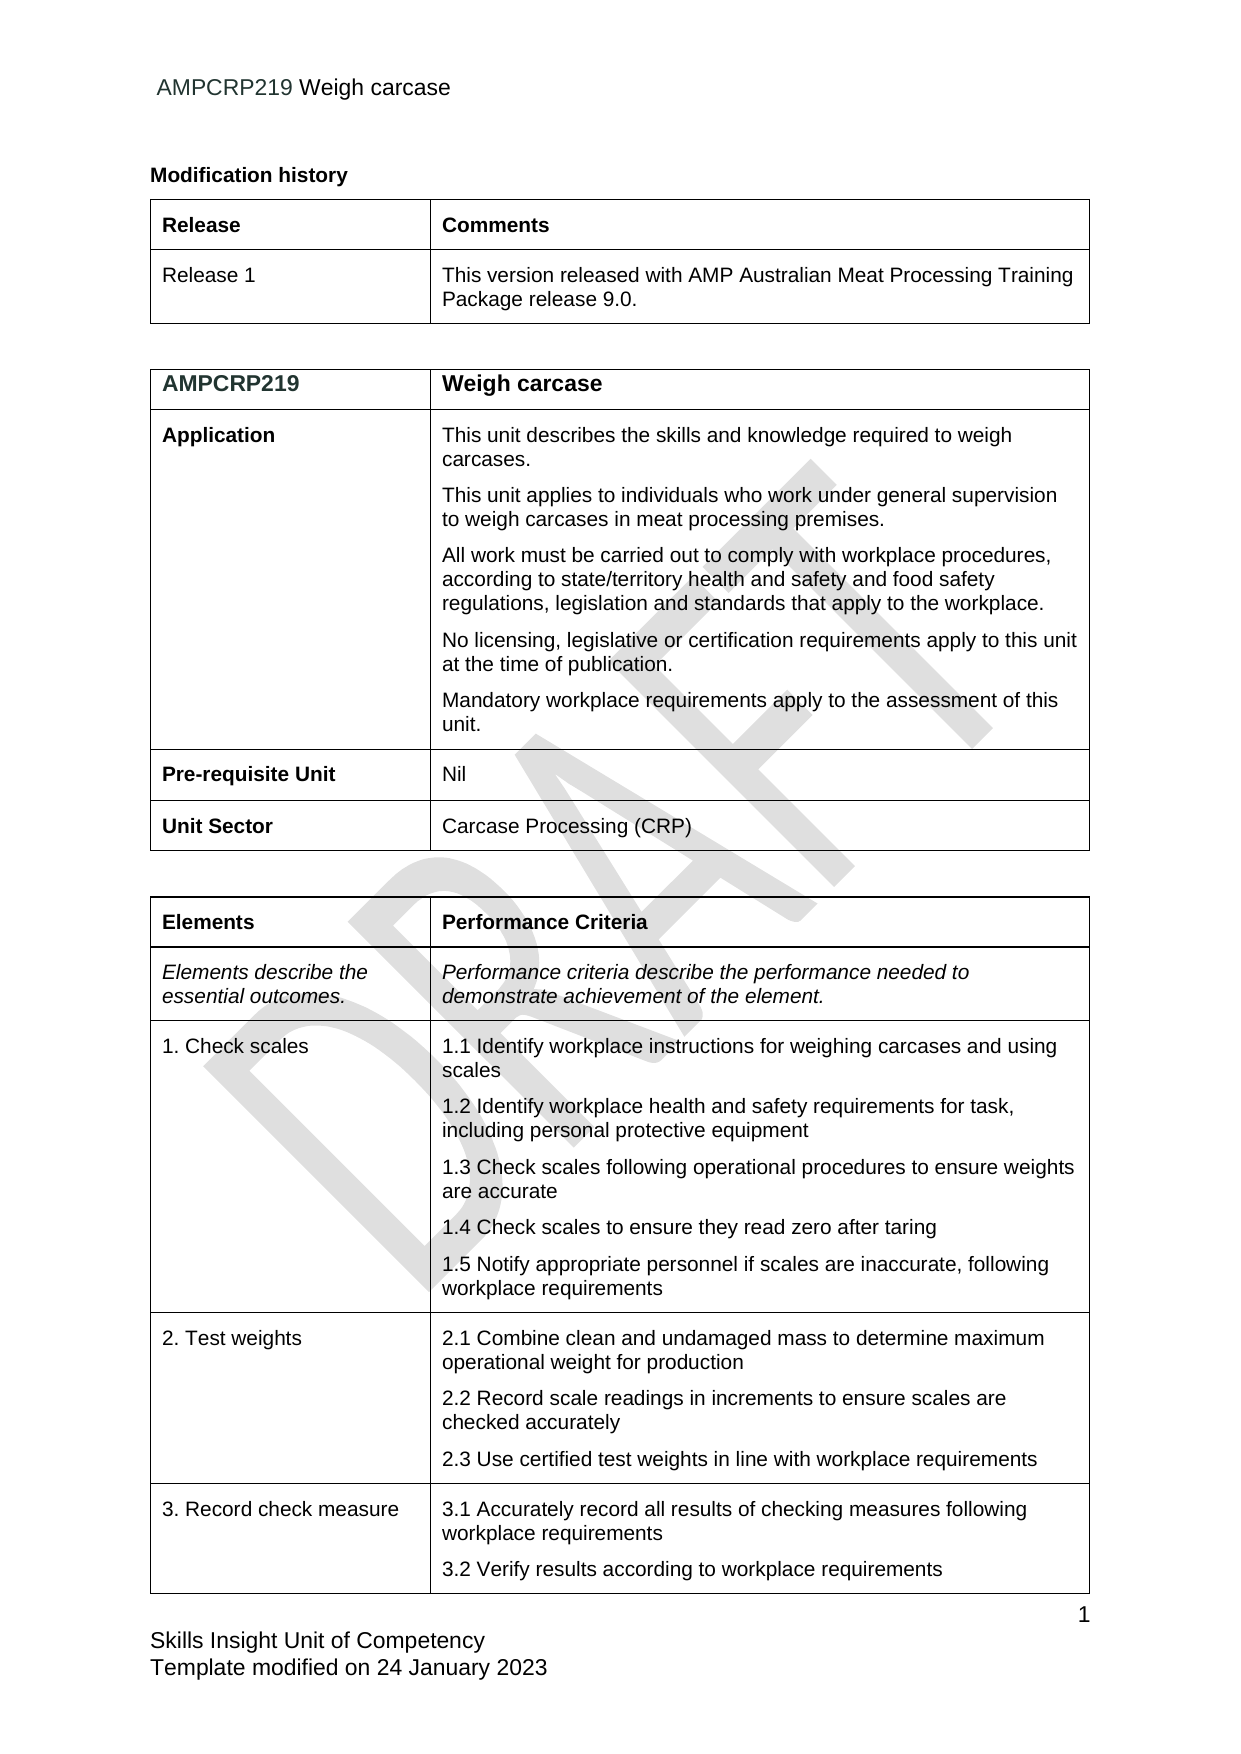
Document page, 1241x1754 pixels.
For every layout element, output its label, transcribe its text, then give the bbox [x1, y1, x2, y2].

table_cell Performance criteria describe the performance needed to demonstrate achievement of the element. [431, 948, 1089, 1020]
table_header AMPCRP219 [151, 370, 430, 409]
table_header Weigh carcase [431, 370, 1089, 409]
table_header Performance Criteria [431, 898, 1089, 946]
table_cell Pre-requisite Unit [151, 750, 430, 800]
table_cell 1.1 Identify workplace instructions for weighing carcases and using scales 1.2 Identify workplace health and safety requirements for task, including personal protective equipment 1.3 Check scales following operational procedures to ensure weights are accurate 1.4 Check scales to ensure they read zero after taring 1.5 Notify appropriate personnel if scales are inaccurate, following workplace requirements [431, 1021, 1089, 1312]
table_cell Nil [431, 750, 1089, 800]
table_cell This version released with AMP Australian Meat Processing Training Package release 9.0. [431, 250, 1089, 323]
table_cell Release 1 [151, 250, 430, 323]
table_header Release [151, 200, 430, 249]
table_cell Application [151, 410, 430, 748]
table_cell 1. Check scales [151, 1021, 430, 1312]
table_header Elements [151, 898, 430, 946]
table_cell 3. Record check measure [151, 1484, 430, 1593]
table_cell 3.1 Accurately record all results of checking measures following workplace requirements 3.2 Verify results according to workplace requirements [431, 1484, 1089, 1593]
table_cell Carcase Processing (CRP) [431, 801, 1089, 850]
table_cell 2. Test weights [151, 1313, 430, 1483]
table_header Comments [431, 200, 1089, 249]
table_cell Unit Sector [151, 801, 430, 850]
text Modification history [150, 162, 1090, 186]
table_cell 2.1 Combine clean and undamaged mass to determine maximum operational weight for production 2.2 Record scale readings in increments to ensure scales are checked accurately 2.3 Use certified test weights in line with workplace requirements [431, 1313, 1089, 1483]
table_cell This unit describes the skills and knowledge required to weigh carcases. This unit applies to individuals who work under general supervision to weigh carcases in meat processing premises. All work must be carried out to comply with workplace procedures, according to state/territory health and safety and food safety regulations, legislation and standards that apply to the workplace. No licensing, legislative or certification requirements apply to this unit at the time of publication. Mandatory workplace requirements apply to the assessment of this unit. [431, 410, 1089, 748]
table_cell Elements describe the essential outcomes. [151, 948, 430, 1020]
